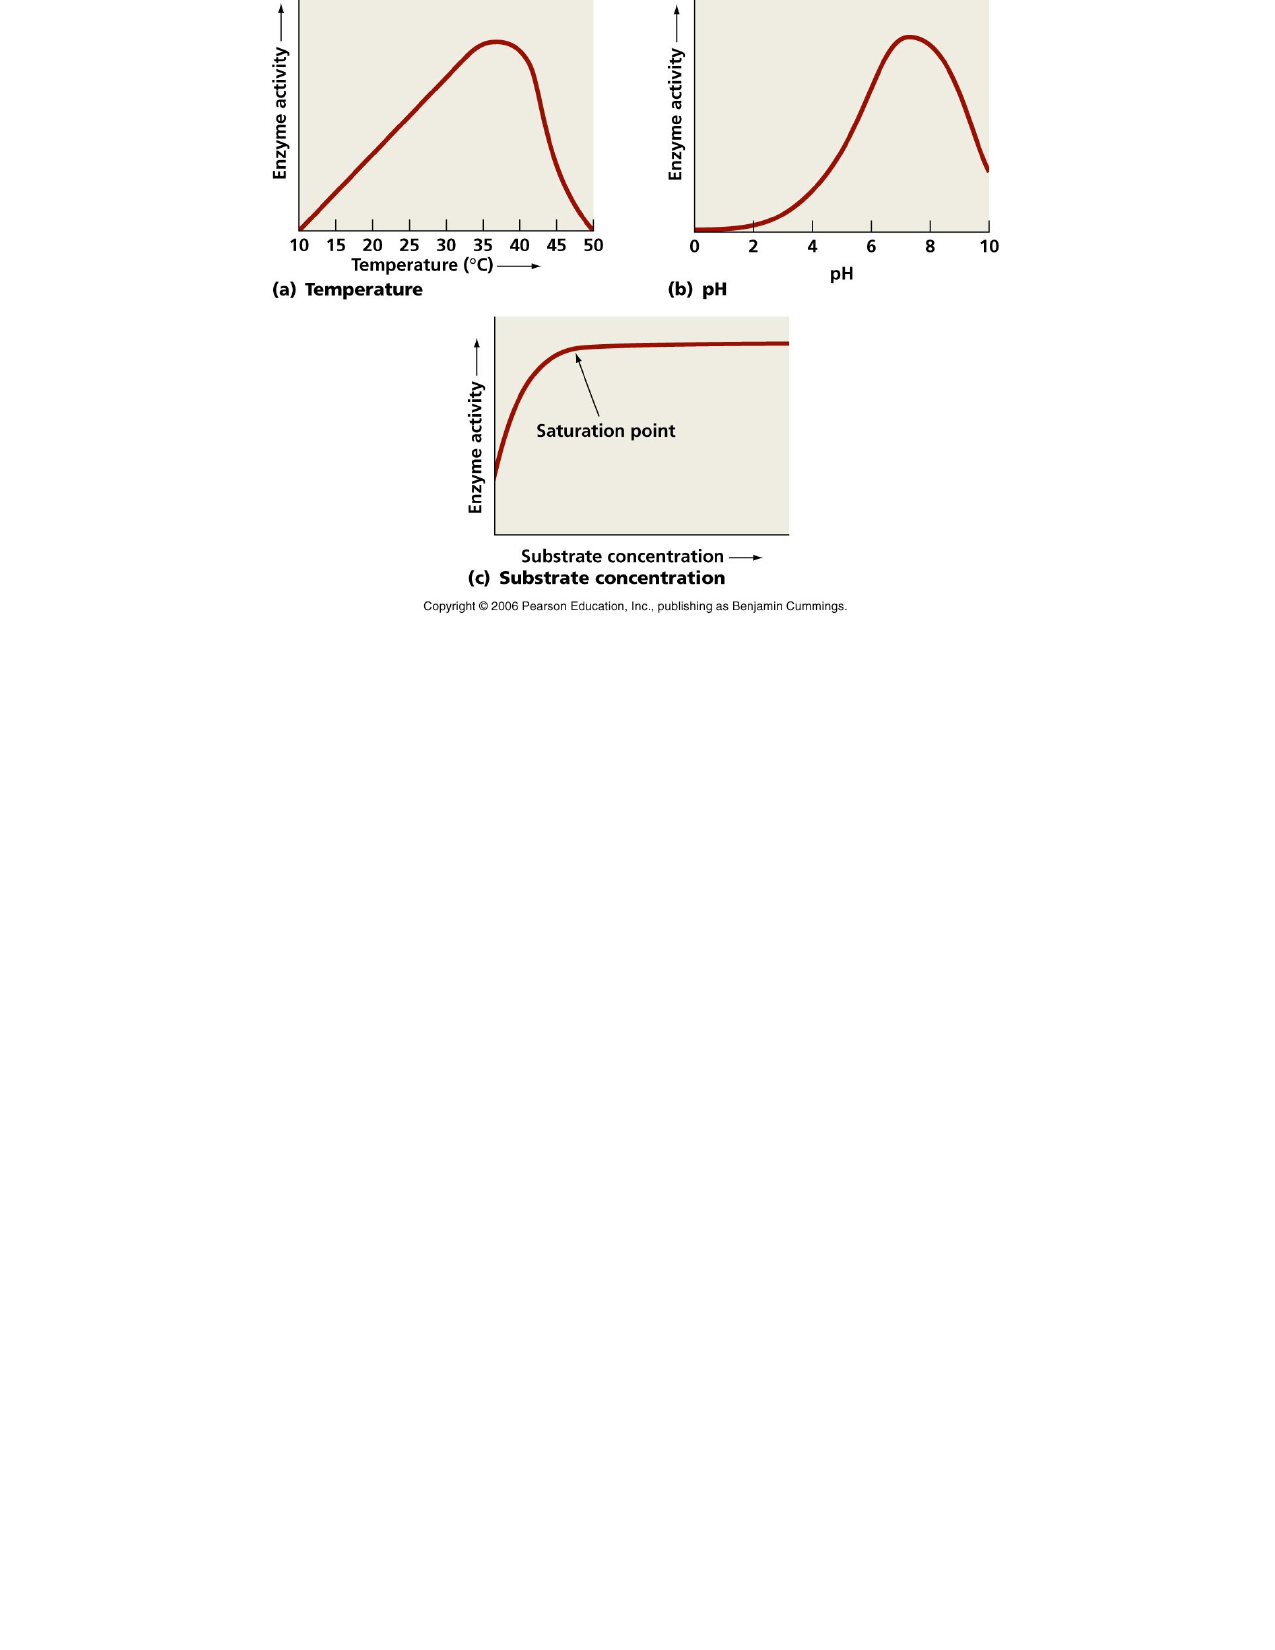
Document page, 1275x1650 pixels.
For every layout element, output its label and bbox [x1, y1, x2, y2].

picture [255, 0, 1014, 627]
